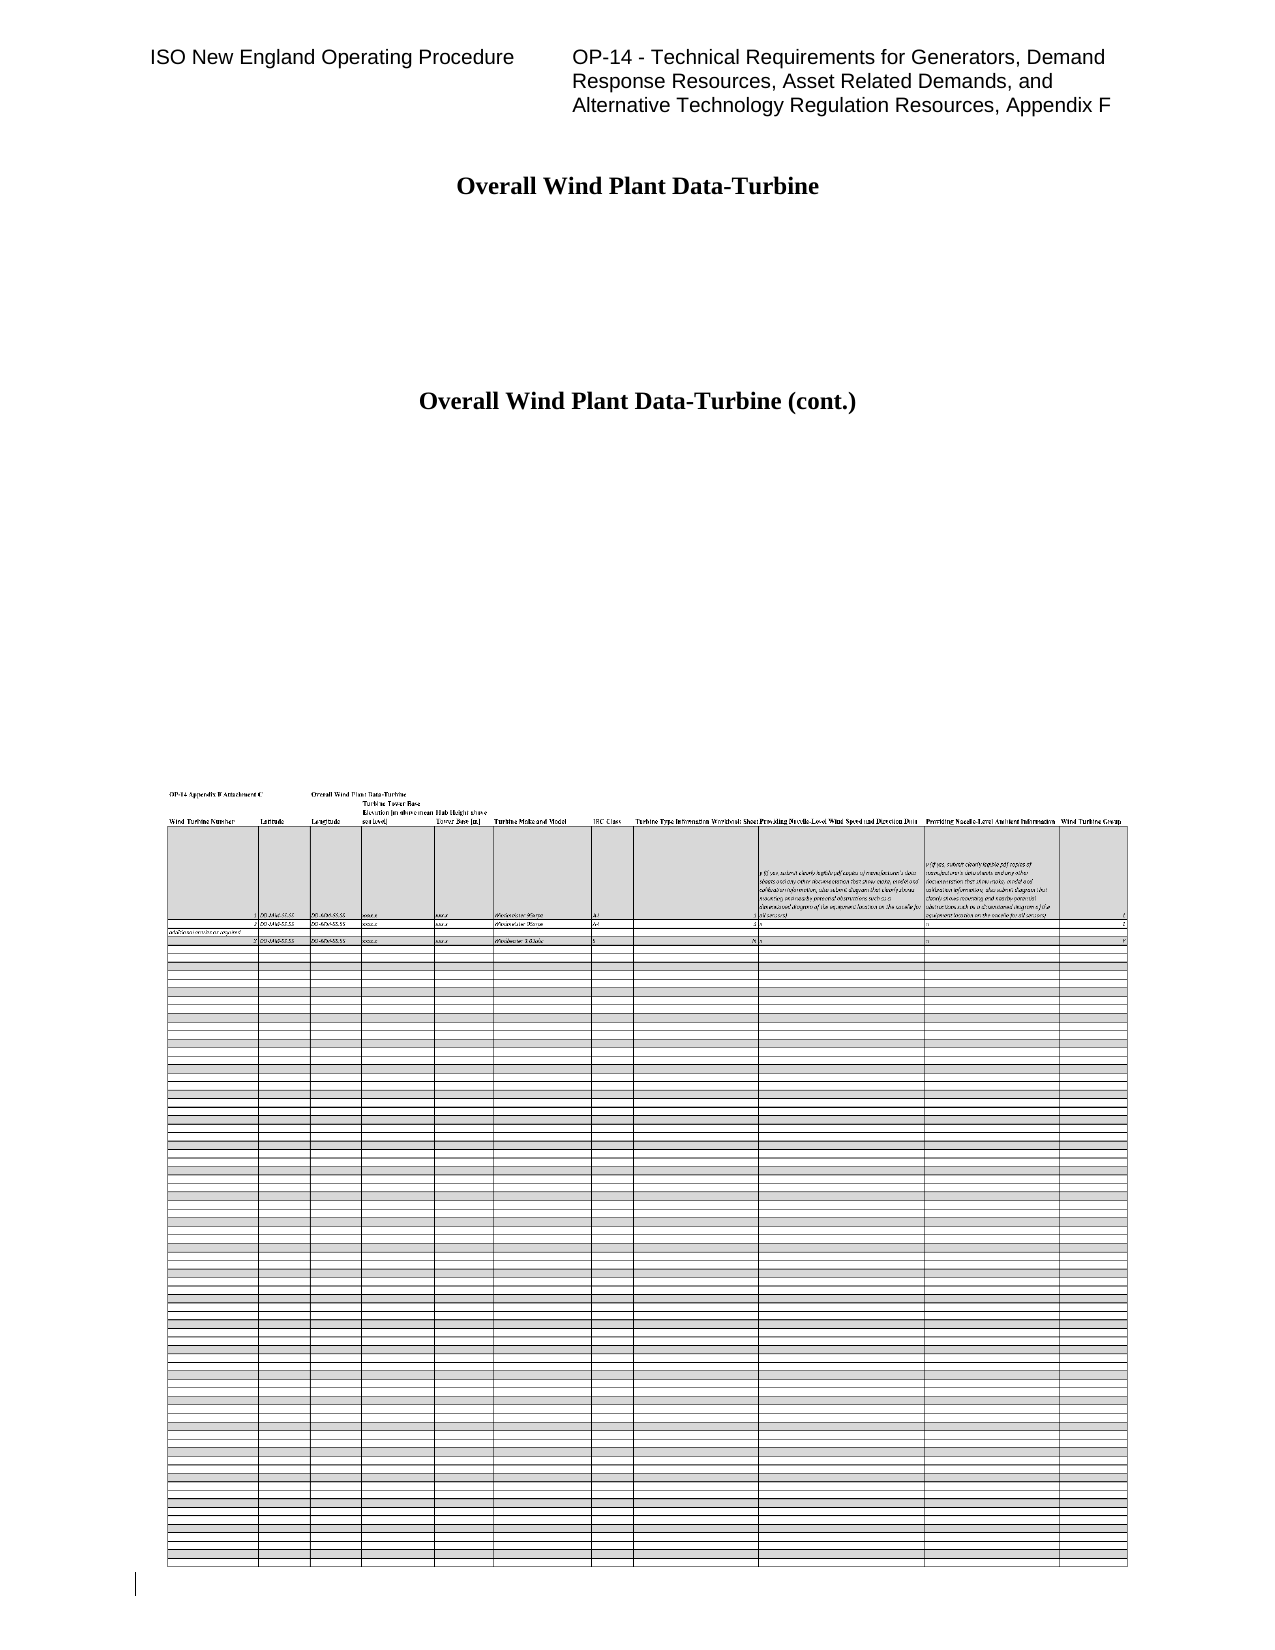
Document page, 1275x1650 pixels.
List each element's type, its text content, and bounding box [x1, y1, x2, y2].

text Overall Wind Plant Data-Turbine [150, 171, 1125, 200]
text Overall Wind Plant Data-Turbine (cont.) [150, 386, 1125, 415]
picture [95, 706, 1233, 1650]
